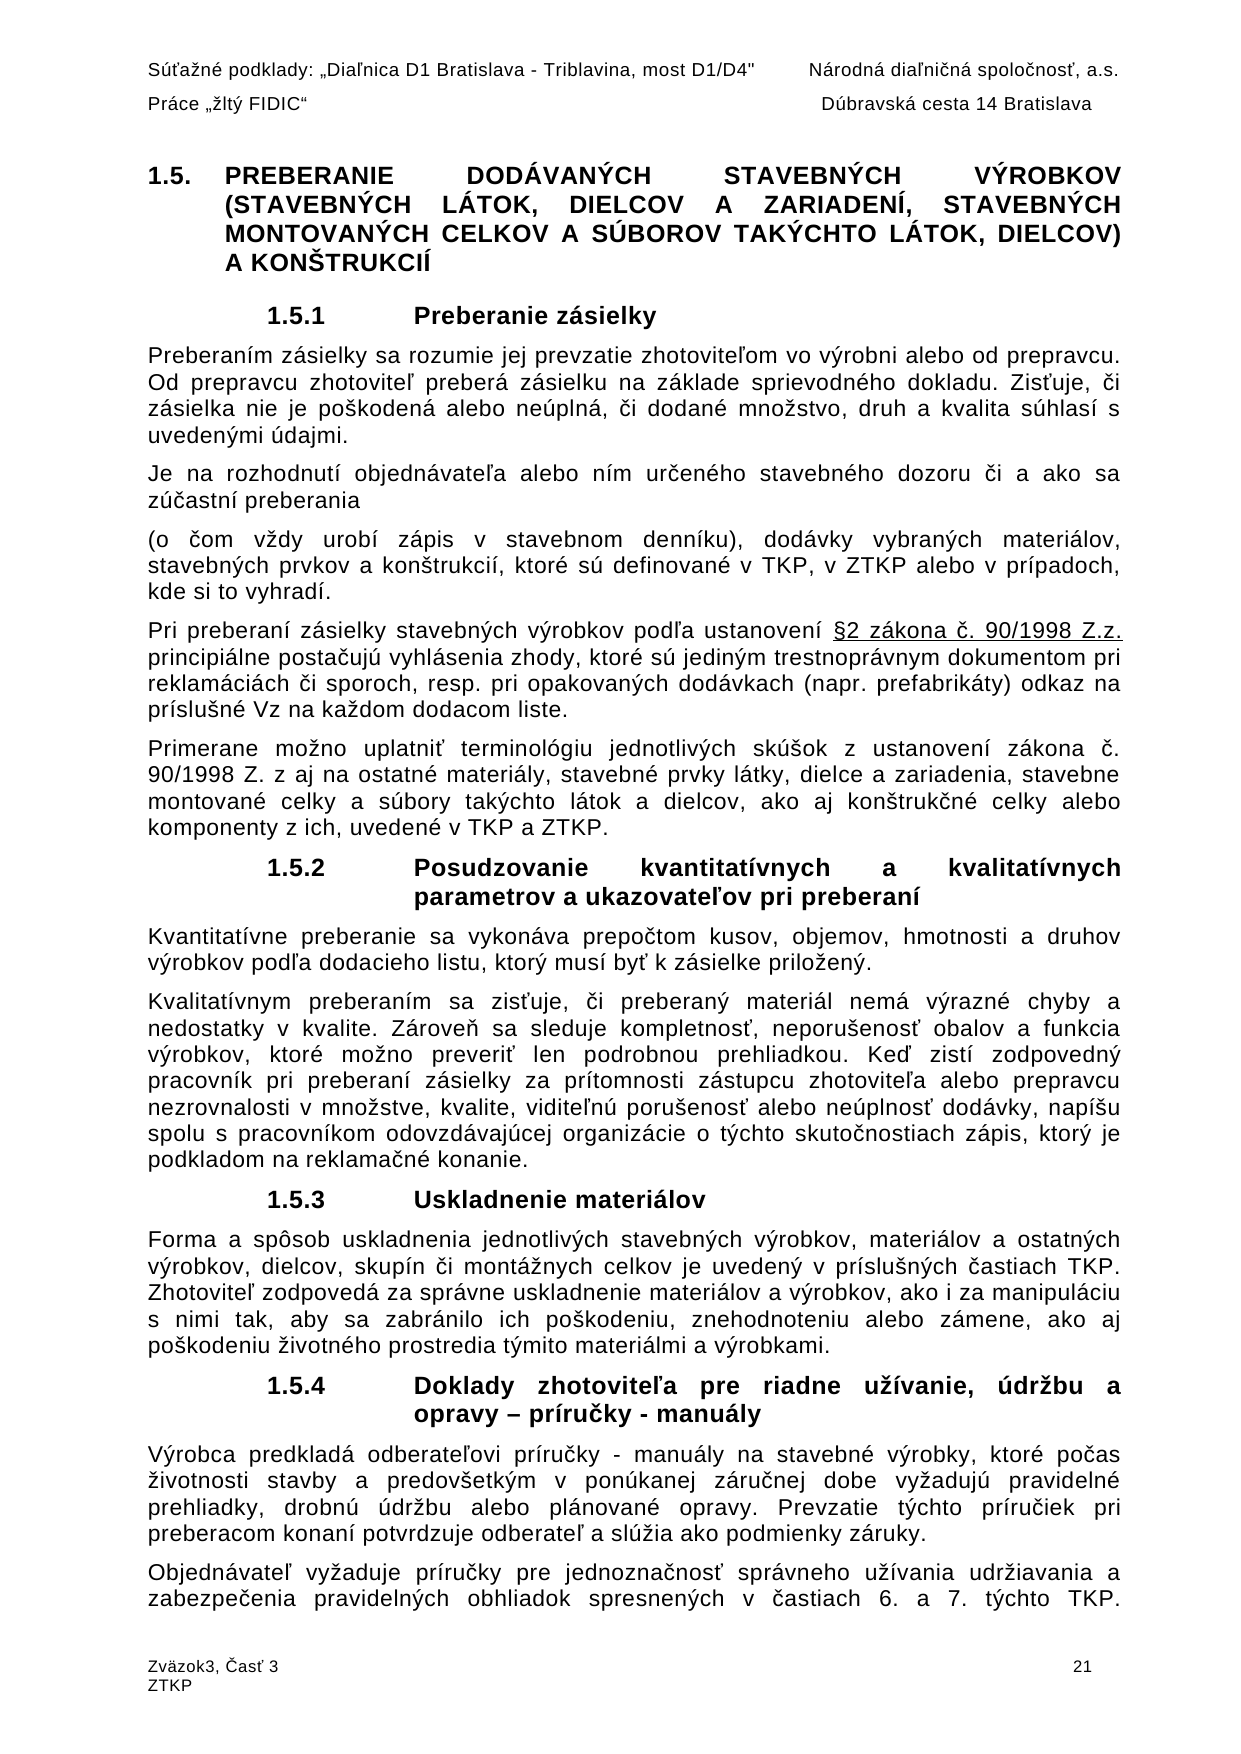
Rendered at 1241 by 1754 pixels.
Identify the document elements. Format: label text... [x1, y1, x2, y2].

subtitle Preberanie dodávaných stavebných výrobkov (stavebných látok, dielcov a zariadení, stavebných montovaných celkov a súborov takýchto látok, dielcov) a konštrukcií [148, 161, 1122, 276]
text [148, 1559, 1122, 1611]
subtitle Doklady zhotoviteľa pre riadne užívanie, údržbu a opravy – príručky - manuály [325, 1371, 1122, 1428]
text Výrobca predkladá odberateľovi príručky - manuály na stavebné výrobky, ktoré počas životnosti stavby a predovšetkým v ponúkanej záručnej dobe vyžadujú pravidelné prehliadky, drobnú údržbu alebo plánované opravy. Prevzatie týchto príručiek pri preberacom konaní potvrdzuje odberateľ a slúžia ako podmienky záruky. [148, 1441, 1122, 1546]
text Preberaním zásielky sa rozumie jej prevzatie zhotoviteľom vo výrobni alebo od prepravcu. Od prepravcu zhotoviteľ preberá zásielku na základe sprievodného dokladu. Zisťuje, či zásielka nie je poškodená alebo neúplná, či dodané množstvo, druh a kvalita súhlasí s uvedenými údajmi. [148, 342, 1122, 448]
subtitle Preberanie zásielky [325, 301, 1122, 330]
text Kvantitatívne preberanie sa vykonáva prepočtom kusov, objemov, hmotnosti a druhov výrobkov podľa dodacieho listu, ktorý musí byť k zásielke priložený. [148, 923, 1122, 976]
text Forma a spôsob uskladnenia jednotlivých stavebných výrobkov, materiálov a ostatných výrobkov, dielcov, skupín či montážnych celkov je uvedený v príslušných častiach TKP. Zhotoviteľ zodpovedá za správne uskladnenie materiálov a výrobkov, ako i za manipuláciu s nimi tak, aby sa zabránilo ich poškodeniu, znehodnoteniu alebo zámene, ako aj poškodeniu životného prostredia týmito materiálmi a výrobkami. [148, 1226, 1122, 1358]
text Je na rozhodnutí objednávateľa alebo ním určeného stavebného dozoru či a ako sa zúčastní preberania [148, 460, 1122, 513]
text (o čom vždy urobí zápis v stavebnom denníku), dodávky vybraných materiálov, stavebných prvkov a konštrukcií, ktoré sú definované v TKP, v ZTKP alebo v prípadoch, kde si to vyhradí. [148, 526, 1122, 605]
subtitle Posudzovanie kvantitatívnych a kvalitatívnych parametrov a ukazovateľov pri preberaní [325, 853, 1122, 911]
text Primerane možno uplatniť terminológiu jednotlivých skúšok z ustanovení zákona č. 90/1998 Z. z aj na ostatné materiály, stavebné prvky látky, dielce a zariadenia, stavebne montované celky a súbory takýchto látok a dielcov, ako aj konštrukčné celky alebo komponenty z ich, uvedené v TKP a ZTKP. [148, 735, 1122, 841]
text Kvalitatívnym preberaním sa zisťuje, či preberaný materiál nemá výrazné chyby a nedostatky v kvalite. Zároveň sa sleduje kompletnosť, neporušenosť obalov a funkcia výrobkov, ktoré možno preveriť len podrobnou prehliadkou. Keď zistí zodpovedný pracovník pri preberaní zásielky za prítomnosti zástupcu zhotoviteľa alebo prepravcu nezrovnalosti v množstve, kvalite, viditeľnú porušenosť alebo neúplnosť dodávky, napíšu spolu s pracovníkom odovzdávajúcej organizácie o týchto skutočnostiach zápis, ktorý je podkladom na reklamačné konanie. [148, 988, 1122, 1173]
text Pri preberaní zásielky stavebných výrobkov podľa ustanovení §2 zákona č. 90/1998 Z.z. principiálne postačujú vyhlásenia zhody, ktoré sú jediným trestnoprávnym dokumentom pri reklamáciách či sporoch, resp. pri opakovaných dodávkach (napr. prefabrikáty) odkaz na príslušné Vz na každom dodacom liste. [148, 617, 1122, 723]
subtitle Uskladnenie materiálov [325, 1185, 1122, 1214]
